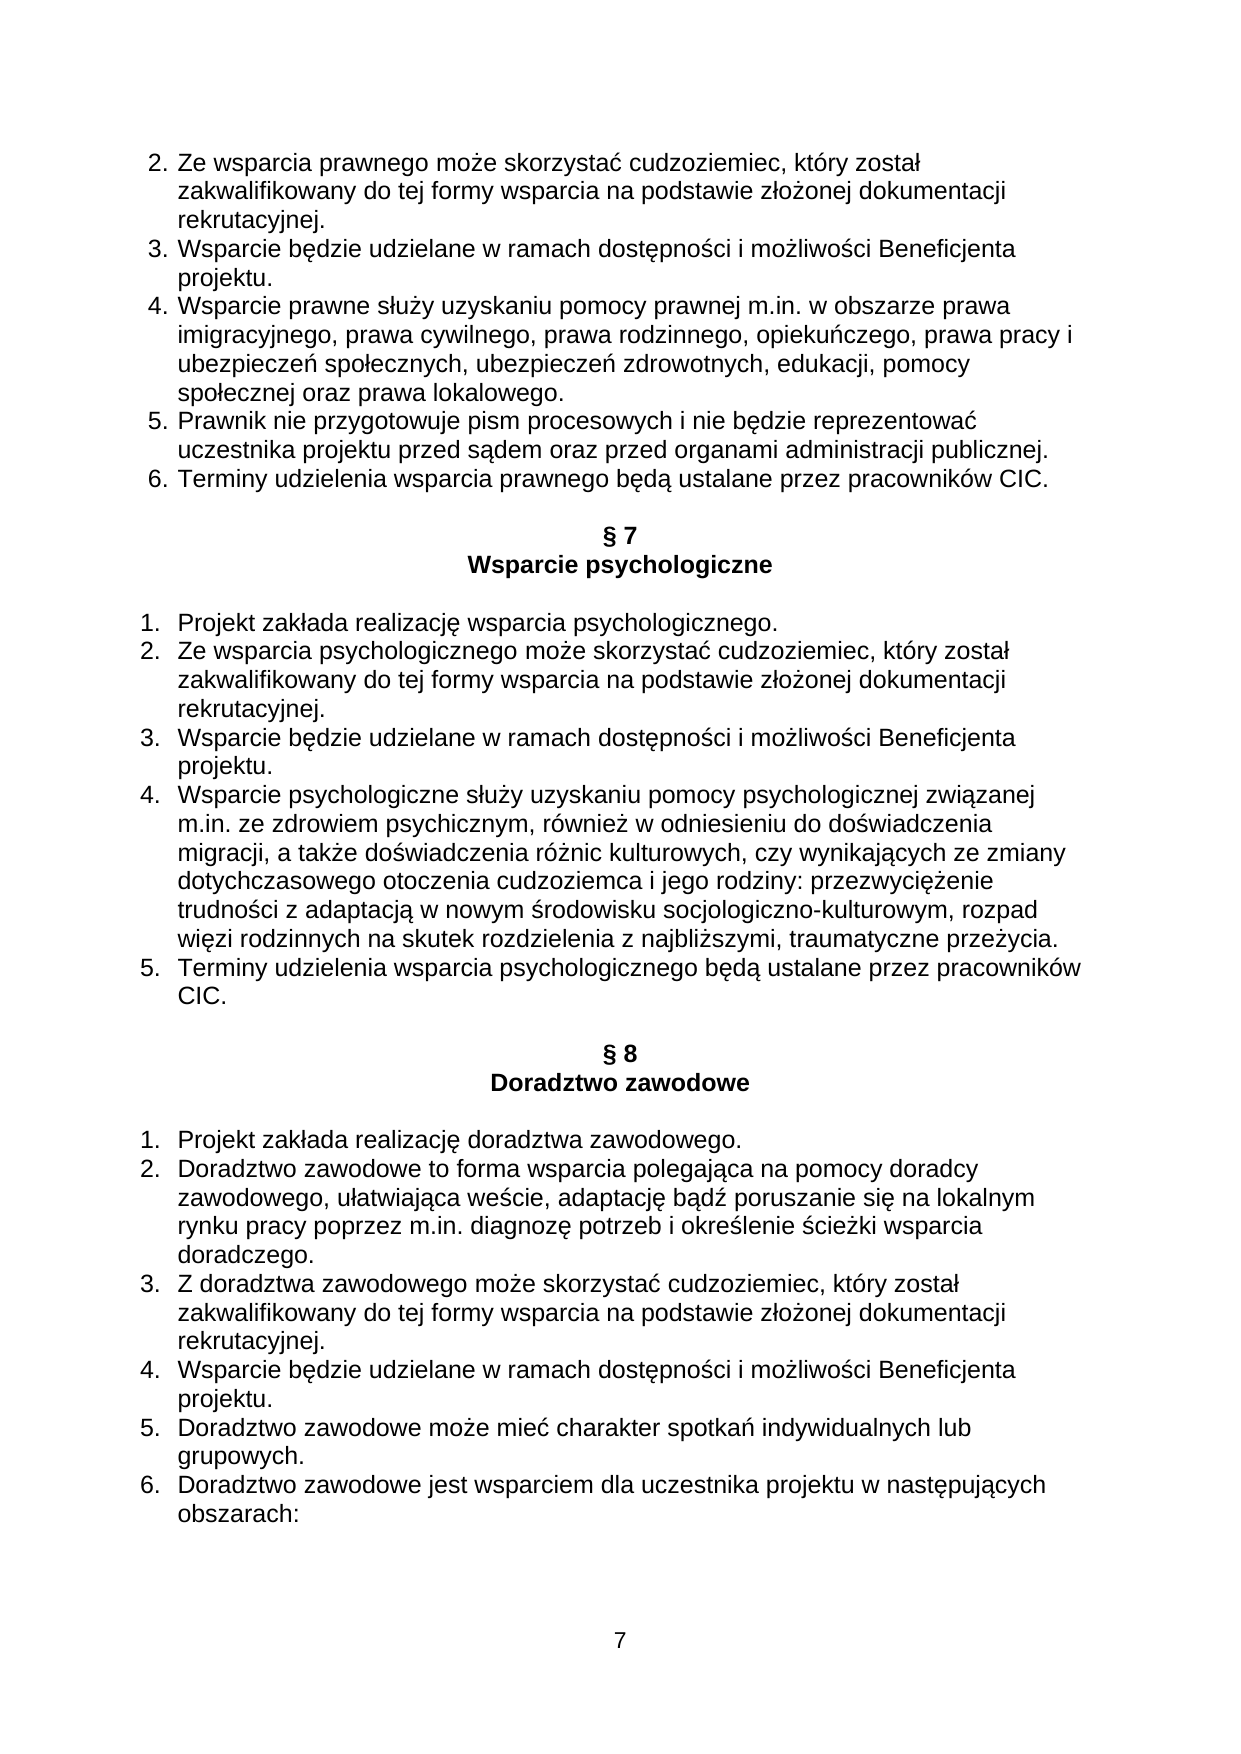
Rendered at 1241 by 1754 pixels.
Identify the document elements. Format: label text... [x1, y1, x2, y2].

list Doradztwo zawodowe to forma wsparcia polegająca na pomocy doradcy zawodowego, ułatwiająca weście, adaptację bądź poruszanie się na lokalnym rynku pracy poprzez m.in. diagnozę potrzeb i określenie ścieżki wsparcia doradczego. [140, 1154, 1093, 1269]
list Wsparcie będzie udzielane w ramach dostępności i możliwości Beneficjenta projektu. [140, 1355, 1093, 1413]
list Ze wsparcia prawnego może skorzystać cudzoziemiec, który został zakwalifikowany do tej formy wsparcia na podstawie złożonej dokumentacji rekrutacyjnej. [148, 148, 1093, 234]
text § 7 [148, 521, 1093, 550]
list Wsparcie psychologiczne służy uzyskaniu pomocy psychologicznej związanej m.in. ze zdrowiem psychicznym, również w odniesieniu do doświadczenia migracji, a także doświadczenia różnic kulturowych, czy wynikających ze zmiany dotychczasowego otoczenia cudzoziemca i jego rodziny: przezwyciężenie trudności z adaptacją w nowym środowisku socjologiczno-kulturowym, rozpad więzi rodzinnych na skutek rozdzielenia z najbliższymi, traumatyczne przeżycia. [140, 780, 1093, 953]
text Doradztwo zawodowe [148, 1068, 1093, 1096]
list Projekt zakłada realizację wsparcia psychologicznego. [140, 608, 1093, 636]
text § 8 [148, 1039, 1093, 1068]
list Doradztwo zawodowe może mieć charakter spotkań indywidualnych lub grupowych. [140, 1413, 1093, 1470]
list Terminy udzielenia wsparcia psychologicznego będą ustalane przez pracowników CIC. [140, 953, 1093, 1010]
list Wsparcie prawne służy uzyskaniu pomocy prawnej m.in. w obszarze prawa imigracyjnego, prawa cywilnego, prawa rodzinnego, opiekuńczego, prawa pracy i ubezpieczeń społecznych, ubezpieczeń zdrowotnych, edukacji, pomocy społecznej oraz prawa lokalowego. [148, 291, 1078, 406]
list Projekt zakłada realizację doradztwa zawodowego. [140, 1125, 1093, 1154]
list Z doradztwa zawodowego może skorzystać cudzoziemiec, który został zakwalifikowany do tej formy wsparcia na podstawie złożonej dokumentacji rekrutacyjnej. [140, 1269, 1093, 1355]
list Prawnik nie przygotowuje pism procesowych i nie będzie reprezentować uczestnika projektu przed sądem oraz przed organami administracji publicznej. [148, 406, 1078, 464]
text Wsparcie psychologiczne [148, 550, 1093, 579]
list Terminy udzielenia wsparcia prawnego będą ustalane przez pracowników CIC. [148, 464, 1078, 493]
list Doradztwo zawodowe jest wsparciem dla uczestnika projektu w następujących obszarach: [140, 1470, 1093, 1528]
list Wsparcie będzie udzielane w ramach dostępności i możliwości Beneficjenta projektu. [140, 723, 1093, 780]
list Wsparcie będzie udzielane w ramach dostępności i możliwości Beneficjenta projektu. [148, 234, 1093, 291]
list Ze wsparcia psychologicznego może skorzystać cudzoziemiec, który został zakwalifikowany do tej formy wsparcia na podstawie złożonej dokumentacji rekrutacyjnej. [140, 636, 1093, 723]
